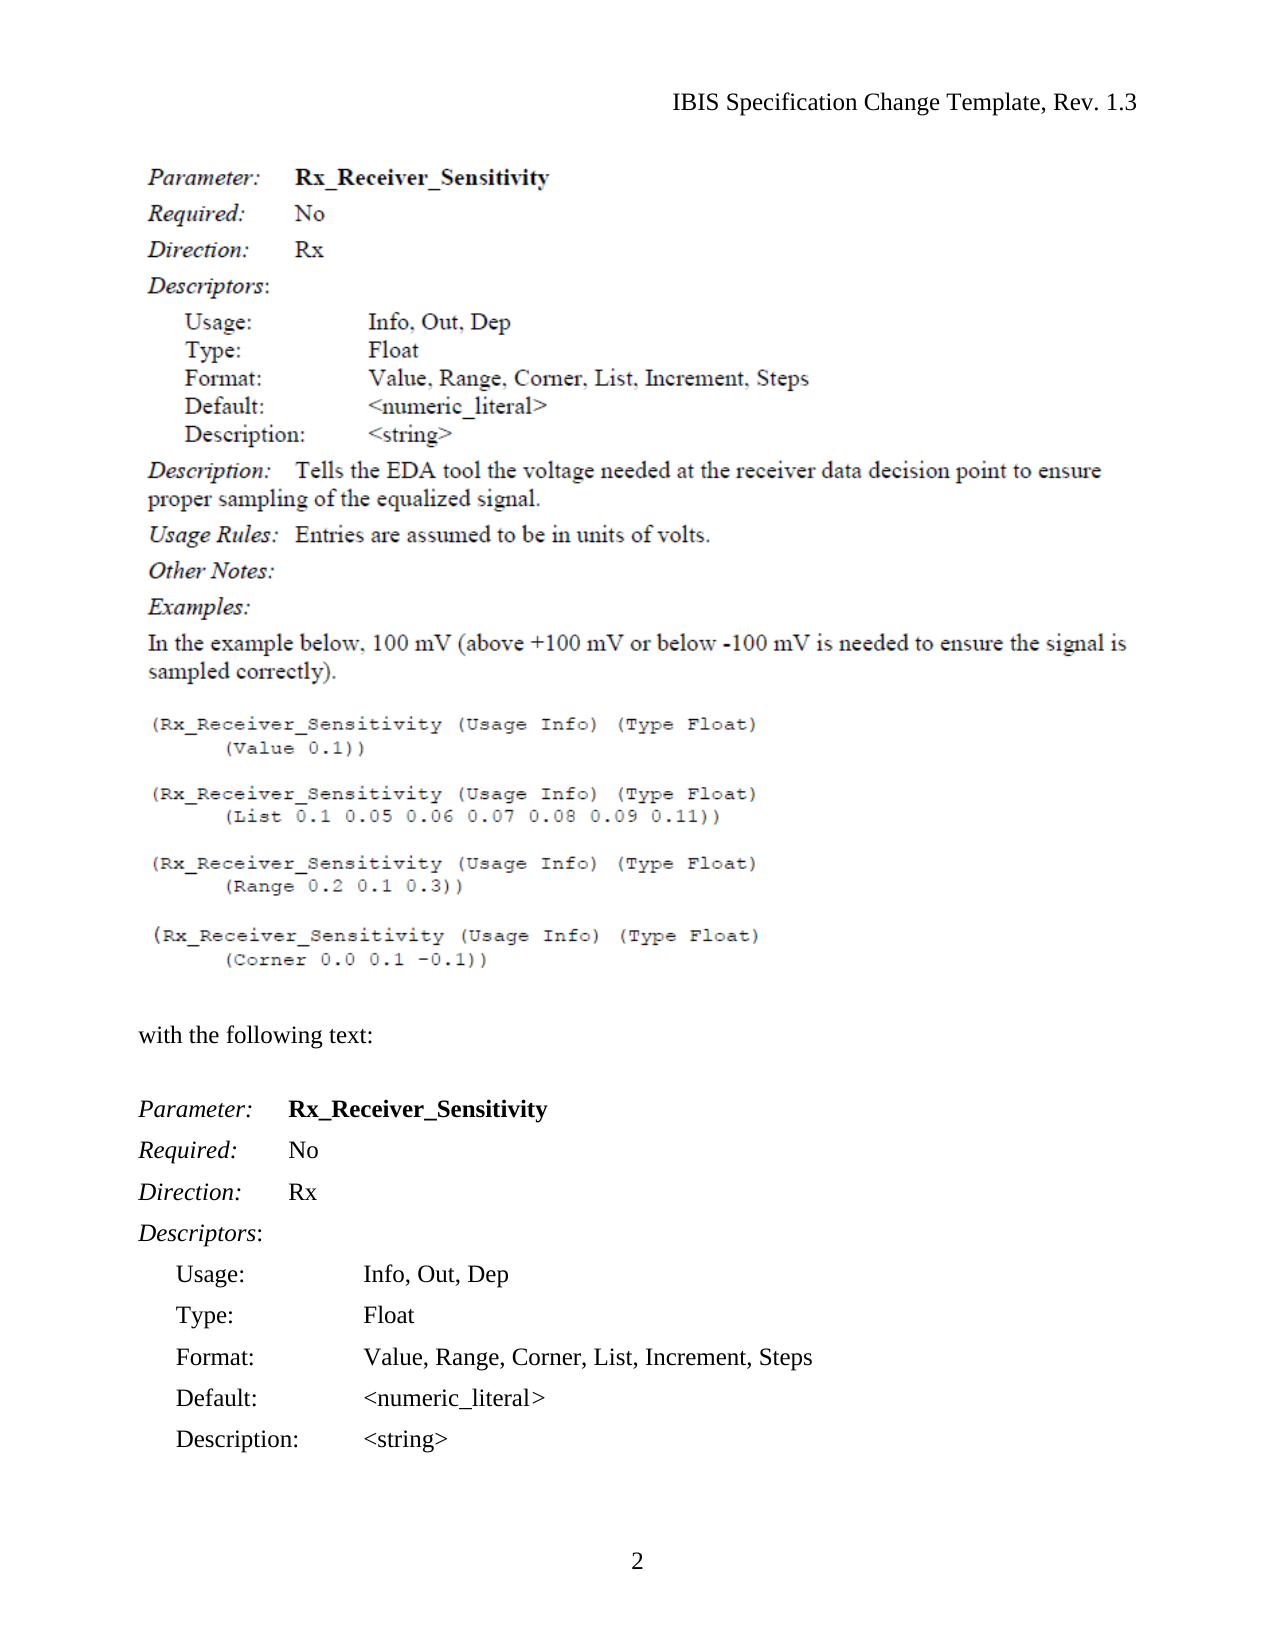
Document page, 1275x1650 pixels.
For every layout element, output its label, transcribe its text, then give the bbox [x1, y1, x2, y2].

text with the following text: [138, 1020, 1137, 1049]
text Required: No [138, 1135, 1137, 1164]
text Direction: Rx [138, 1177, 1137, 1205]
list Usage: Info, Out, Dep [176, 1259, 1137, 1288]
list Type: Float [176, 1300, 1137, 1329]
list Description: <string> [176, 1424, 1137, 1453]
list Format: Value, Range, Corner, List, Increment, Steps [176, 1342, 1137, 1370]
text Parameter: Rx_Receiver_Sensitivity [138, 1094, 1137, 1123]
list Default: <numeric_literal> [176, 1383, 1137, 1412]
text Descriptors: [138, 1218, 1137, 1247]
